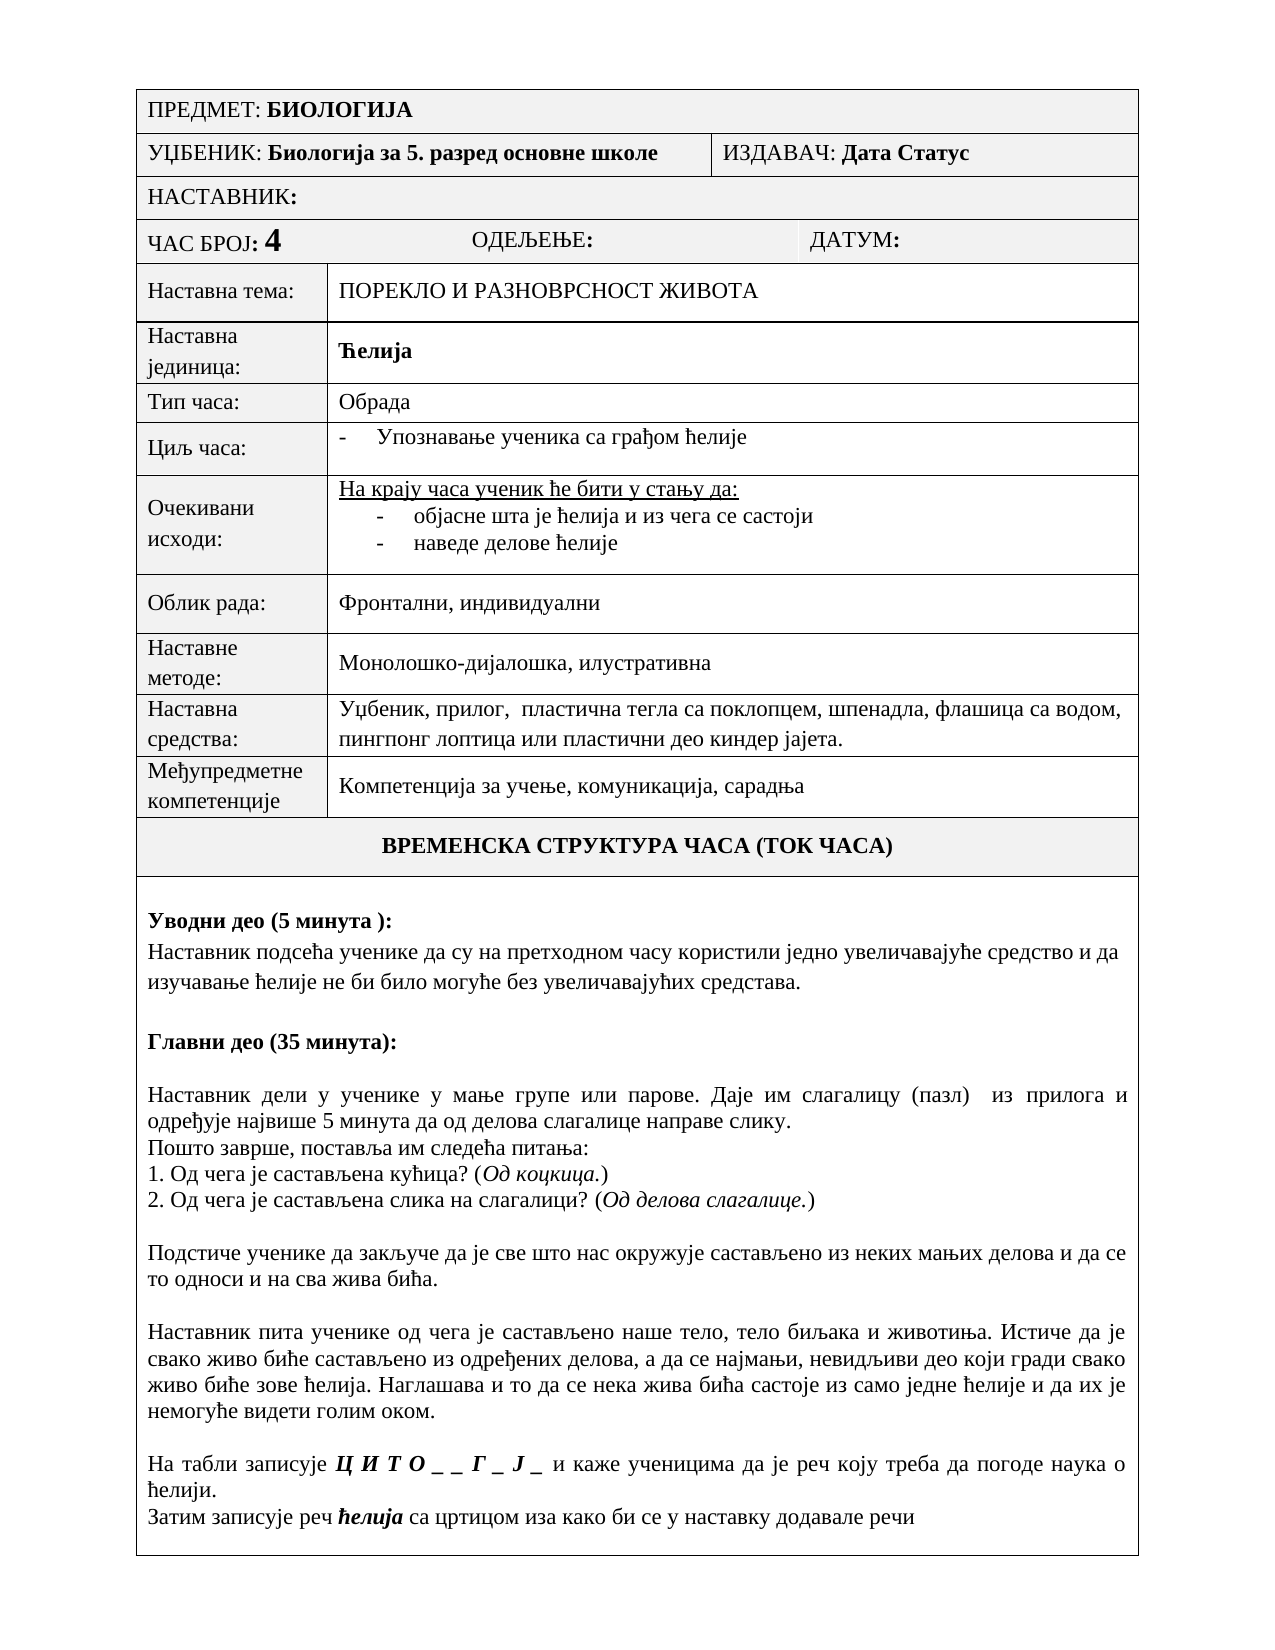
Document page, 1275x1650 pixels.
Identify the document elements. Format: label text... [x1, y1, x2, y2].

table_cell Уџбеник, прилог, пластична тегла са поклопцем, шпенадла, флашица са водом, пингпонг лоптица или пластични део киндер јајета. [328, 695, 1138, 756]
table_cell Међупредметне компетенције [137, 757, 327, 817]
table_cell ДАТУМ: [799, 220, 1138, 262]
table_cell Обрада [328, 384, 1138, 422]
table_header ПРЕДМЕТ: БИОЛОГИЈА [137, 90, 1138, 132]
table_cell ЧАС БРОЈ: 4 [137, 220, 460, 262]
table_cell ПОРЕКЛО И РАЗНОВРСНОСТ ЖИВОТА [328, 264, 1138, 321]
table_cell Наставна јединица: [137, 323, 327, 383]
table_cell Наставне методе: [137, 634, 327, 694]
table_cell УЏБЕНИК: Биологија за 5. разред основне школе [137, 134, 711, 176]
table_cell Тип часа: [137, 384, 327, 422]
table_cell Облик рада: [137, 575, 327, 633]
table_cell На крају часа ученик ће бити у стању да: објасне шта је ћелија и из чега се састоји наведе делове ћелије [328, 476, 1138, 574]
table_cell Монолошко-дијалошка, илустративна [328, 634, 1138, 694]
table_cell Фронтални, индивидуални [328, 575, 1138, 633]
table_cell Компетенција за учење, комуникација, сарадња [328, 757, 1138, 817]
table_cell НАСТАВНИК: [137, 177, 1138, 219]
table_cell Циљ часа: [137, 423, 327, 474]
table_cell ОДЕЉЕЊЕ: [460, 220, 798, 262]
table_cell Наставна средства: [137, 695, 327, 756]
table_cell ИЗДАВАЧ: Дата Статус [712, 134, 1138, 176]
table_cell Упознавање ученика са грађом ћелије [328, 423, 1138, 474]
table_cell Очекивани исходи: [137, 476, 327, 574]
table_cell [137, 877, 1138, 1555]
table_cell Наставна тема: [137, 264, 327, 321]
table_cell ВРЕМЕНСКА СТРУКТУРА ЧАСА (ТОК ЧАСА) [137, 818, 1138, 876]
table_cell Ћелија [328, 323, 1138, 383]
